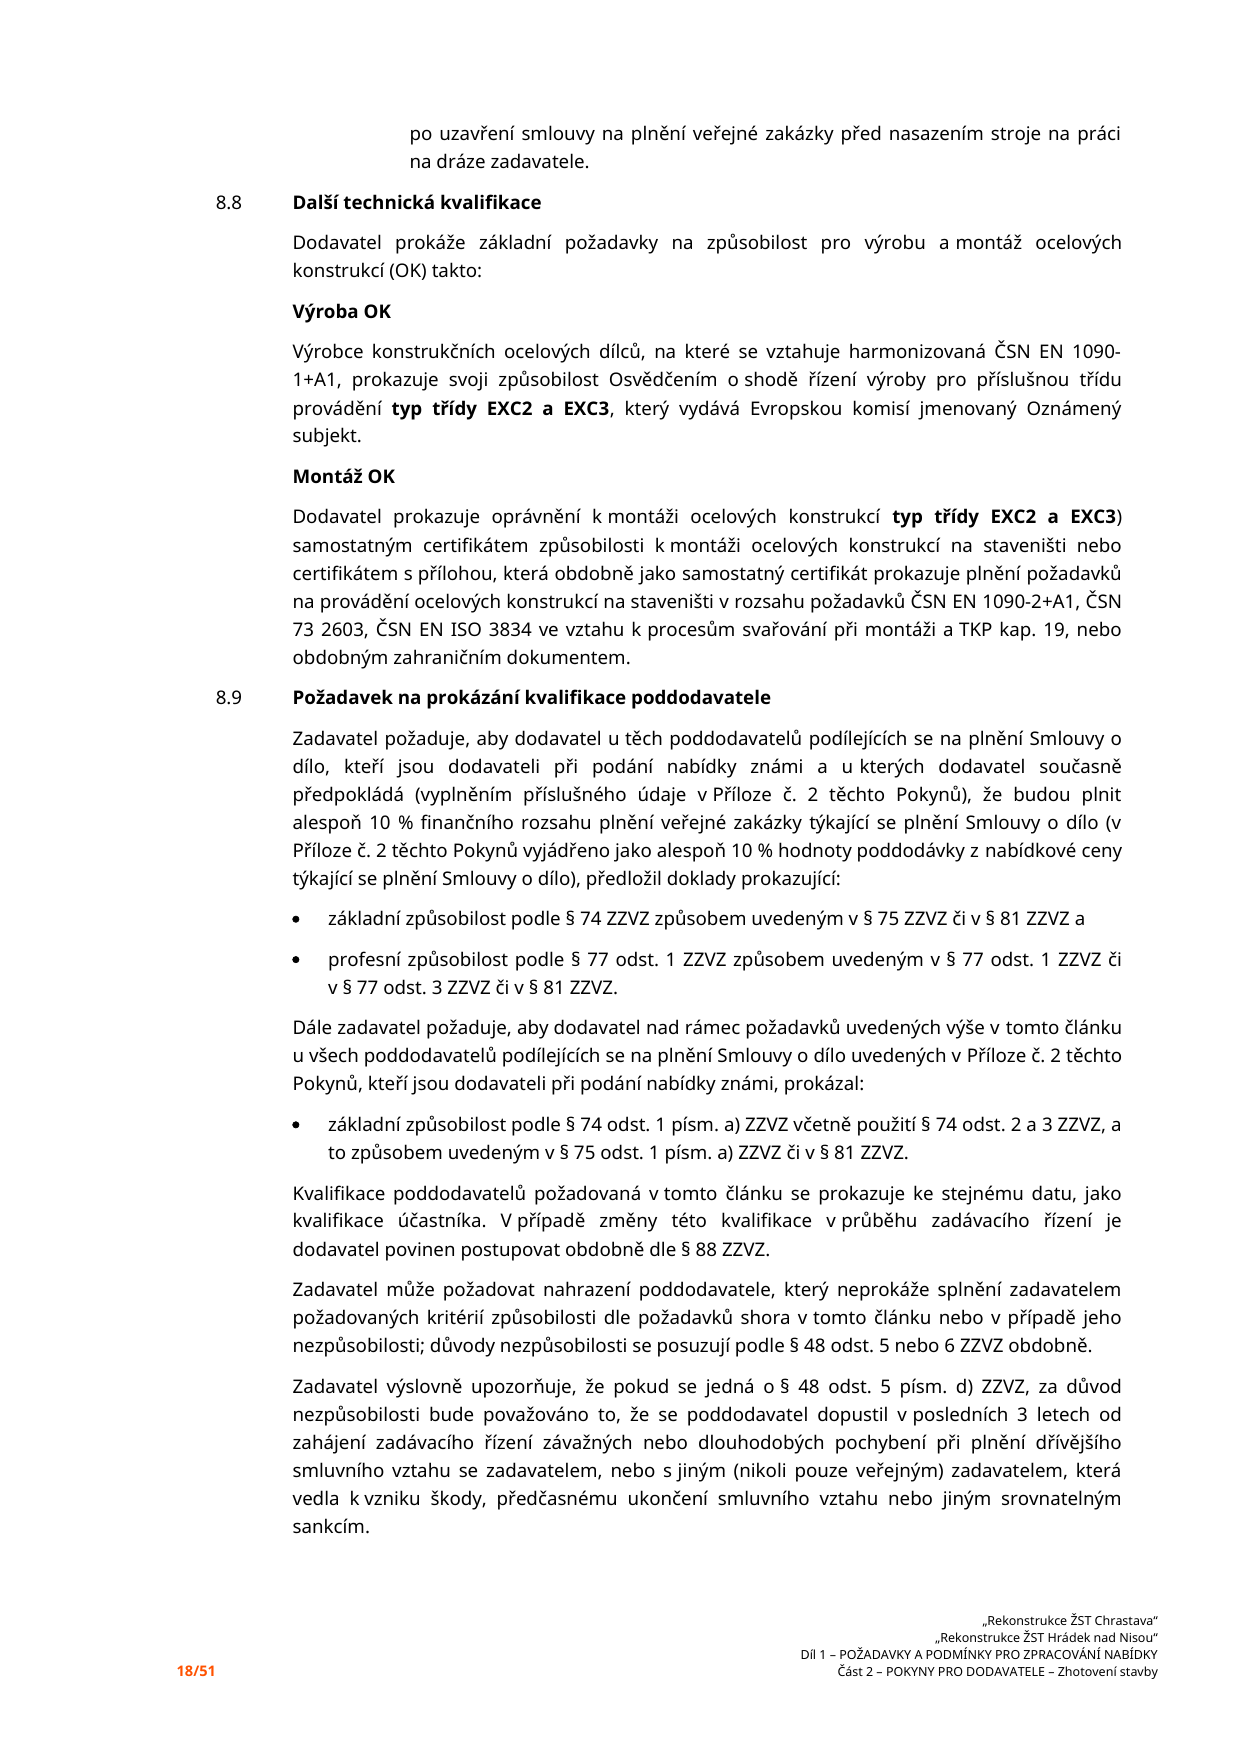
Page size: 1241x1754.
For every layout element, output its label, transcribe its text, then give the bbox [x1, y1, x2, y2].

text Montáž OK [292, 463, 1122, 489]
text Dodavatel prokáže základní požadavky na způsobilost pro výrobu a montáž ocelových konstrukcí (OK) takto: [292, 230, 1122, 283]
text základní způsobilost podle § 74 odst. 1 písm. a) ZZVZ včetně použití § 74 odst. 2 a 3 ZZVZ, a to způsobem uvedeným v § 75 odst. 1 písm. a) ZZVZ či v § 81 ZZVZ. [292, 1111, 1122, 1165]
text Dále zadavatel požaduje, aby dodavatel nad rámec požadavků uvedených výše v tomto článku u všech poddodavatelů podílejících se na plnění Smlouvy o dílo uvedených v Příloze č. 2 těchto Pokynů, kteří jsou dodavateli při podání nabídky známi, prokázal: [292, 1015, 1122, 1096]
text Výroba OK [292, 298, 1122, 324]
text Kvalifikace poddodavatelů požadovaná v tomto článku se prokazuje ke stejnému datu, jako kvalifikace účastníka. V případě změny této kvalifikace v průběhu zadávacího řízení je dodavatel povinen postupovat obdobně dle § 88 ZZVZ. [292, 1180, 1122, 1261]
text Dodavatel prokazuje oprávnění k montáži ocelových konstrukcí typ třídy EXC2 a EXC3) samostatným certifikátem způsobilosti k montáži ocelových konstrukcí na staveništi nebo certifikátem s přílohou, která obdobně jako samostatný certifikát prokazuje plnění požadavků na provádění ocelových konstrukcí na staveništi v rozsahu požadavků ČSN EN 1090-2+A1, ČSN 73 2603, ČSN EN ISO 3834 ve vztahu k procesům svařování při montáži a TKP kap. 19, nebo obdobným zahraničním dokumentem. [292, 504, 1122, 669]
text Další technická kvalifikace [216, 189, 1122, 215]
text Požadavek na prokázání kvalifikace poddodavatele [216, 684, 1122, 710]
text Zadavatel výslovně upozorňuje, že pokud se jedná o § 48 odst. 5 písm. d) ZZVZ, za důvod nezpůsobilosti bude považováno to, že se poddodavatel dopustil v posledních 3 letech od zahájení zadávacího řízení závažných nebo dlouhodobých pochybení při plnění dřívějšího smluvního vztahu se zadavatelem, nebo s jiným (nikoli pouze veřejným) zadavatelem, která vedla k vzniku škody, předčasnému ukončení smluvního vztahu nebo jiným srovnatelným sankcím. [292, 1373, 1122, 1538]
text Zadavatel požaduje, aby dodavatel u těch poddodavatelů podílejících se na plnění Smlouvy o dílo, kteří jsou dodavateli při podání nabídky známi a u kterých dodavatel současně předpokládá (vyplněním příslušného údaje v Příloze č. 2 těchto Pokynů), že budou plnit alespoň 10 % finančního rozsahu plnění veřejné zakázky týkající se plnění Smlouvy o dílo (v Příloze č. 2 těchto Pokynů vyjádřeno jako alespoň 10 % hodnoty poddodávky z nabídkové ceny týkající se plnění Smlouvy o dílo), předložil doklady prokazující: [292, 725, 1122, 891]
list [372, 121, 1122, 174]
text Zadavatel může požadovat nahrazení poddodavatele, který neprokáže splnění zadavatelem požadovaných kritérií způsobilosti dle požadavků shora v tomto článku nebo v případě jeho nezpůsobilosti; důvody nezpůsobilosti se posuzují podle § 48 odst. 5 nebo 6 ZZVZ obdobně. [292, 1276, 1122, 1358]
text základní způsobilost podle § 74 ZZVZ způsobem uvedeným v § 75 ZZVZ či v § 81 ZZVZ a [292, 906, 1122, 931]
text profesní způsobilost podle § 77 odst. 1 ZZVZ způsobem uvedeným v § 77 odst. 1 ZZVZ či v § 77 odst. 3 ZZVZ či v § 81 ZZVZ. [292, 946, 1122, 1000]
text Výrobce konstrukčních ocelových dílců, na které se vztahuje harmonizovaná ČSN EN 1090-1+A1, prokazuje svoji způsobilost Osvědčením o shodě řízení výroby pro příslušnou třídu provádění typ třídy EXC2 a EXC3, který vydává Evropskou komisí jmenovaný Oznámený subjekt. [292, 339, 1122, 448]
